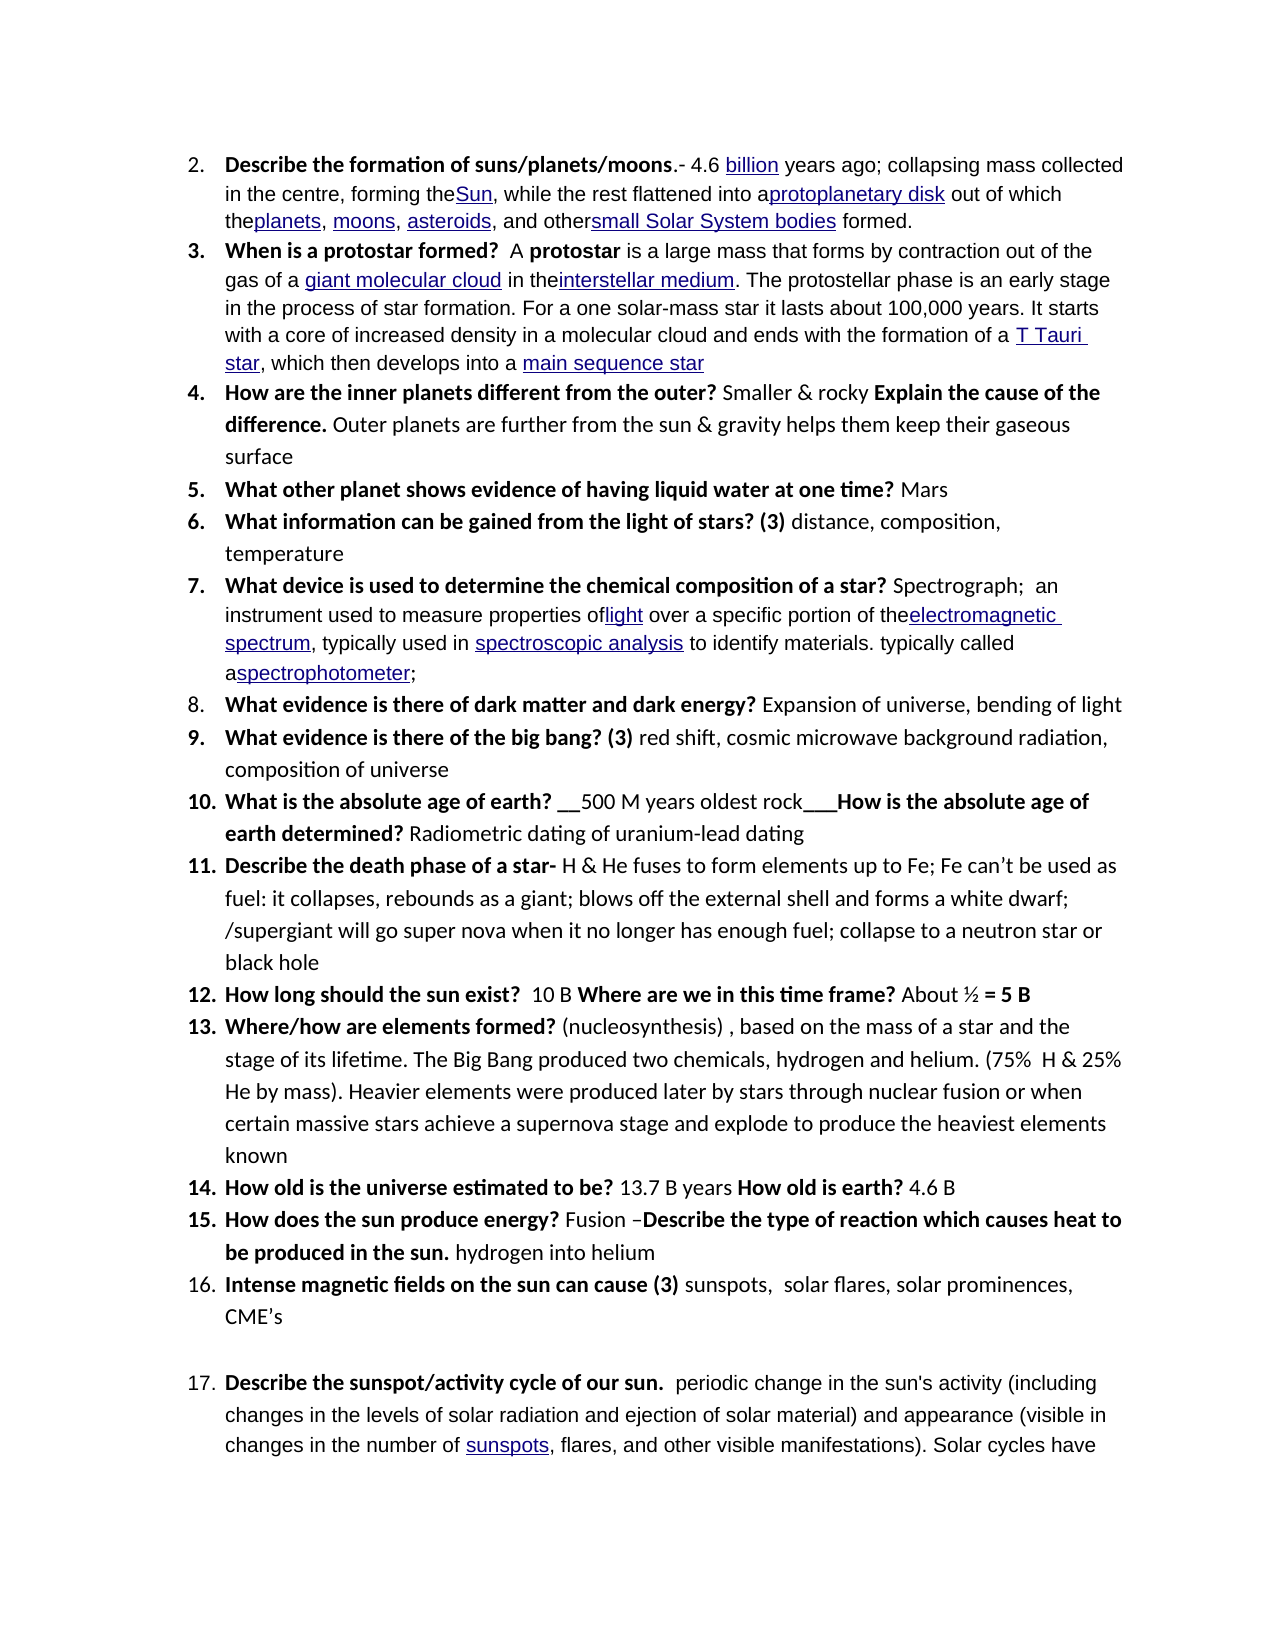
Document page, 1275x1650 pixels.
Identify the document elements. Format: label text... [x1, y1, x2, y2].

list What other planet shows evidence of having liquid water at one time? Mars [187, 475, 1125, 503]
list What is the absolute age of earth? __500 M years oldest rock___How is the absolute age of earth determined? Radiometric dating of uranium-lead dating [187, 787, 1125, 847]
list Intense magnetic fields on the sun can cause (3) sunspots, solar flares, solar prominences, CME’s [187, 1270, 1125, 1330]
list Describe the death phase of a star- H & He fuses to form elements up to Fe; Fe can’t be used as fuel: it collapses, rebounds as a giant; blows off the external shell and forms a white dwarf; /supergiant will go super nova when it no longer has enough fuel; collapse to a neutron star or black hole [187, 852, 1125, 976]
list How old is the universe estimated to be? 13.7 B years How old is earth? 4.6 B [187, 1173, 1125, 1201]
list What evidence is there of the big bang? (3) red shift, cosmic microwave background radiation, composition of universe [187, 723, 1125, 783]
list How are the inner planets different from the outer? Smaller & rocky Explain the cause of the difference. Outer planets are further from the sun & gravity helps them keep their gaseous surface [187, 378, 1125, 471]
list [187, 1367, 1125, 1457]
list How long should the sun exist? 10 B Where are we in this time frame? About ½ = 5 B [187, 980, 1125, 1008]
list Where/how are elements formed? (nucleosynthesis) , based on the mass of a star and the stage of its lifetime. The Big Bang produced two chemicals, hydrogen and helium. (75% H & 25% He by mass). Heavier elements were produced later by stars through nuclear fusion or when certain massive stars achieve a supernova stage and explode to produce the heaviest elements known [187, 1012, 1125, 1169]
list What evidence is there of dark matter and dark energy? Expansion of universe, bending of light [187, 691, 1125, 719]
list Describe the formation of suns/planets/moons.- 4.6 billion years ago; collapsing mass collected in the centre, forming theSun, while the rest flattened into aprotoplanetary disk out of which theplanets, moons, asteroids, and othersmall Solar System bodies formed. [187, 150, 1125, 233]
list When is a protostar formed? A protostar is a large mass that forms by contraction out of the gas of a giant molecular cloud in theinterstellar medium. The protostellar phase is an early stage in the process of star formation. For a one solar-mass star it lasts about 100,000 years. It starts with a core of increased density in a molecular cloud and ends with the formation of a T Tauri star, which then develops into a main sequence star [187, 237, 1125, 374]
list How does the sun produce energy? Fusion –Describe the type of reaction which causes heat to be produced in the sun. hydrogen into helium [187, 1206, 1125, 1266]
list What device is used to determine the chemical composition of a star? Spectrograph; an instrument used to measure properties oflight over a specific portion of theelectromagnetic spectrum, typically used in spectroscopic analysis to identify materials. typically called aspectrophotometer; [187, 571, 1125, 686]
list What information can be gained from the light of stars? (3) distance, composition, temperature [187, 507, 1125, 567]
